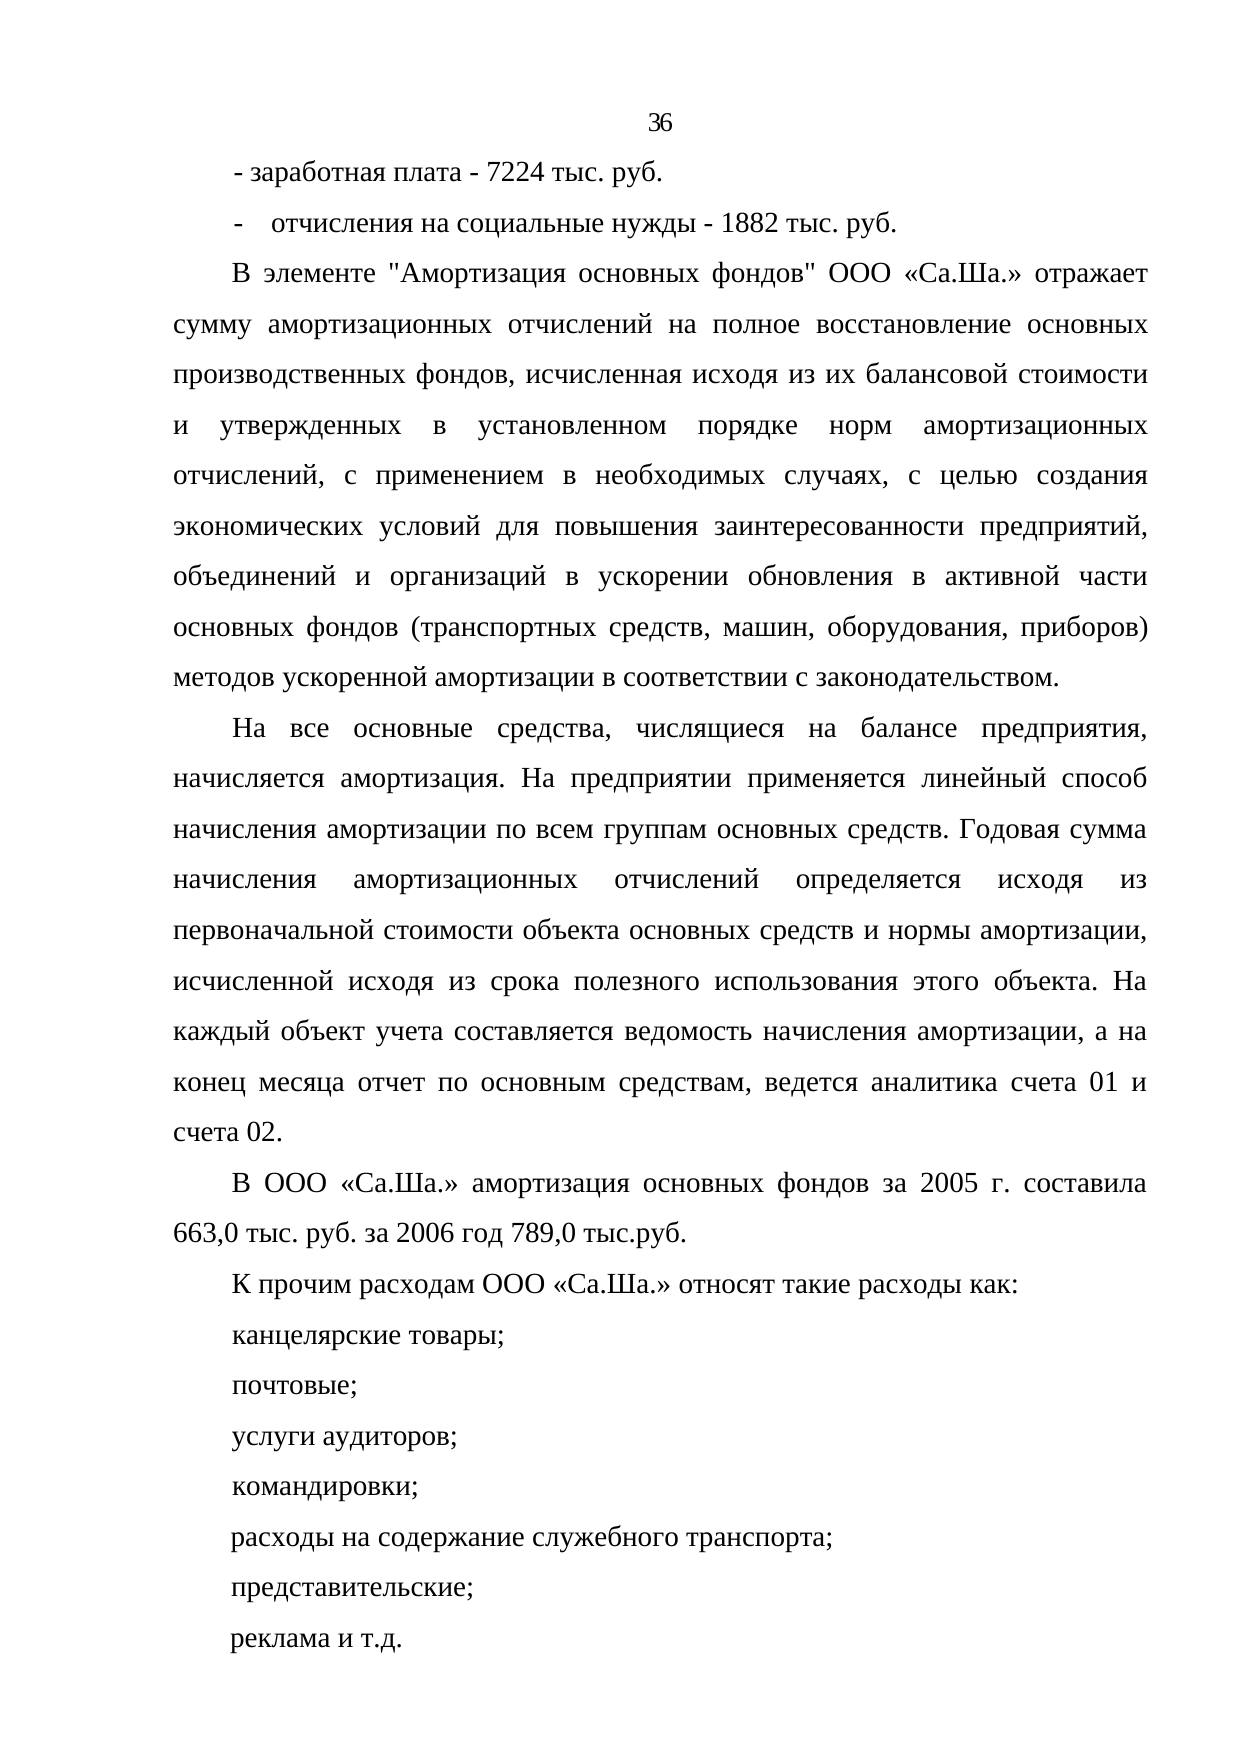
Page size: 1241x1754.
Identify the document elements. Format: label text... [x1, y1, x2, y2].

text расходы на содержание служебного транспорта; [230, 1506, 1149, 1556]
text почтовые; [232, 1354, 1149, 1405]
text представительские; [231, 1556, 1149, 1607]
text реклама и т.д. [230, 1607, 1149, 1657]
text - заработная плата - 7224 тыс. руб. [233, 141, 1149, 192]
text К прочим расходам ООО «Са.Ша.» относят такие расходы как: [231, 1253, 1149, 1303]
text командировки; [232, 1455, 1149, 1506]
text На все основные средства, числящиеся на балансе предприятия, начисляется амортизация. На предприятии применяется линейный способ начисления амортизации по всем группам основных средств. Годовая сумма начисления амортизационных отчислений определяется исходя из первоначальной стоимости объекта основных средств и нормы амортизации, исчисленной исходя из срока полезного использования этого объекта. На каждый объект учета составляется ведомость начисления амортизации, а на конец месяца отчет по основным средствам, ведется аналитика счета 01 и счета 02. [173, 697, 1148, 1152]
text - отчисления на социальные нужды - 1882 тыс. руб. [233, 192, 1149, 242]
text канцелярские товары; [232, 1304, 1149, 1354]
text 36 [173, 91, 1149, 141]
text В ООО «Са.Ша.» амортизация основных фондов за 2005 г. составила 663,0 тыс. руб. за 2006 год 789,0 тыс.руб. [173, 1152, 1148, 1253]
text В элементе "Амортизация основных фондов" ООО «Са.Ша.» отражает сумму амортизационных отчислений на полное восстановление основных производственных фондов, исчисленная исходя из их балансовой стоимости и утвержденных в установленном порядке норм амортизационных отчислений, с применением в необходимых случаях, с целью создания экономических условий для повышения заинтересованности предприятий, объединений и организаций в ускорении обновления в активной части основных фондов (транспортных средств, машин, оборудования, приборов) методов ускоренной амортизации в соответствии с законодательством. [173, 242, 1149, 697]
text услуги аудиторов; [231, 1405, 1149, 1455]
